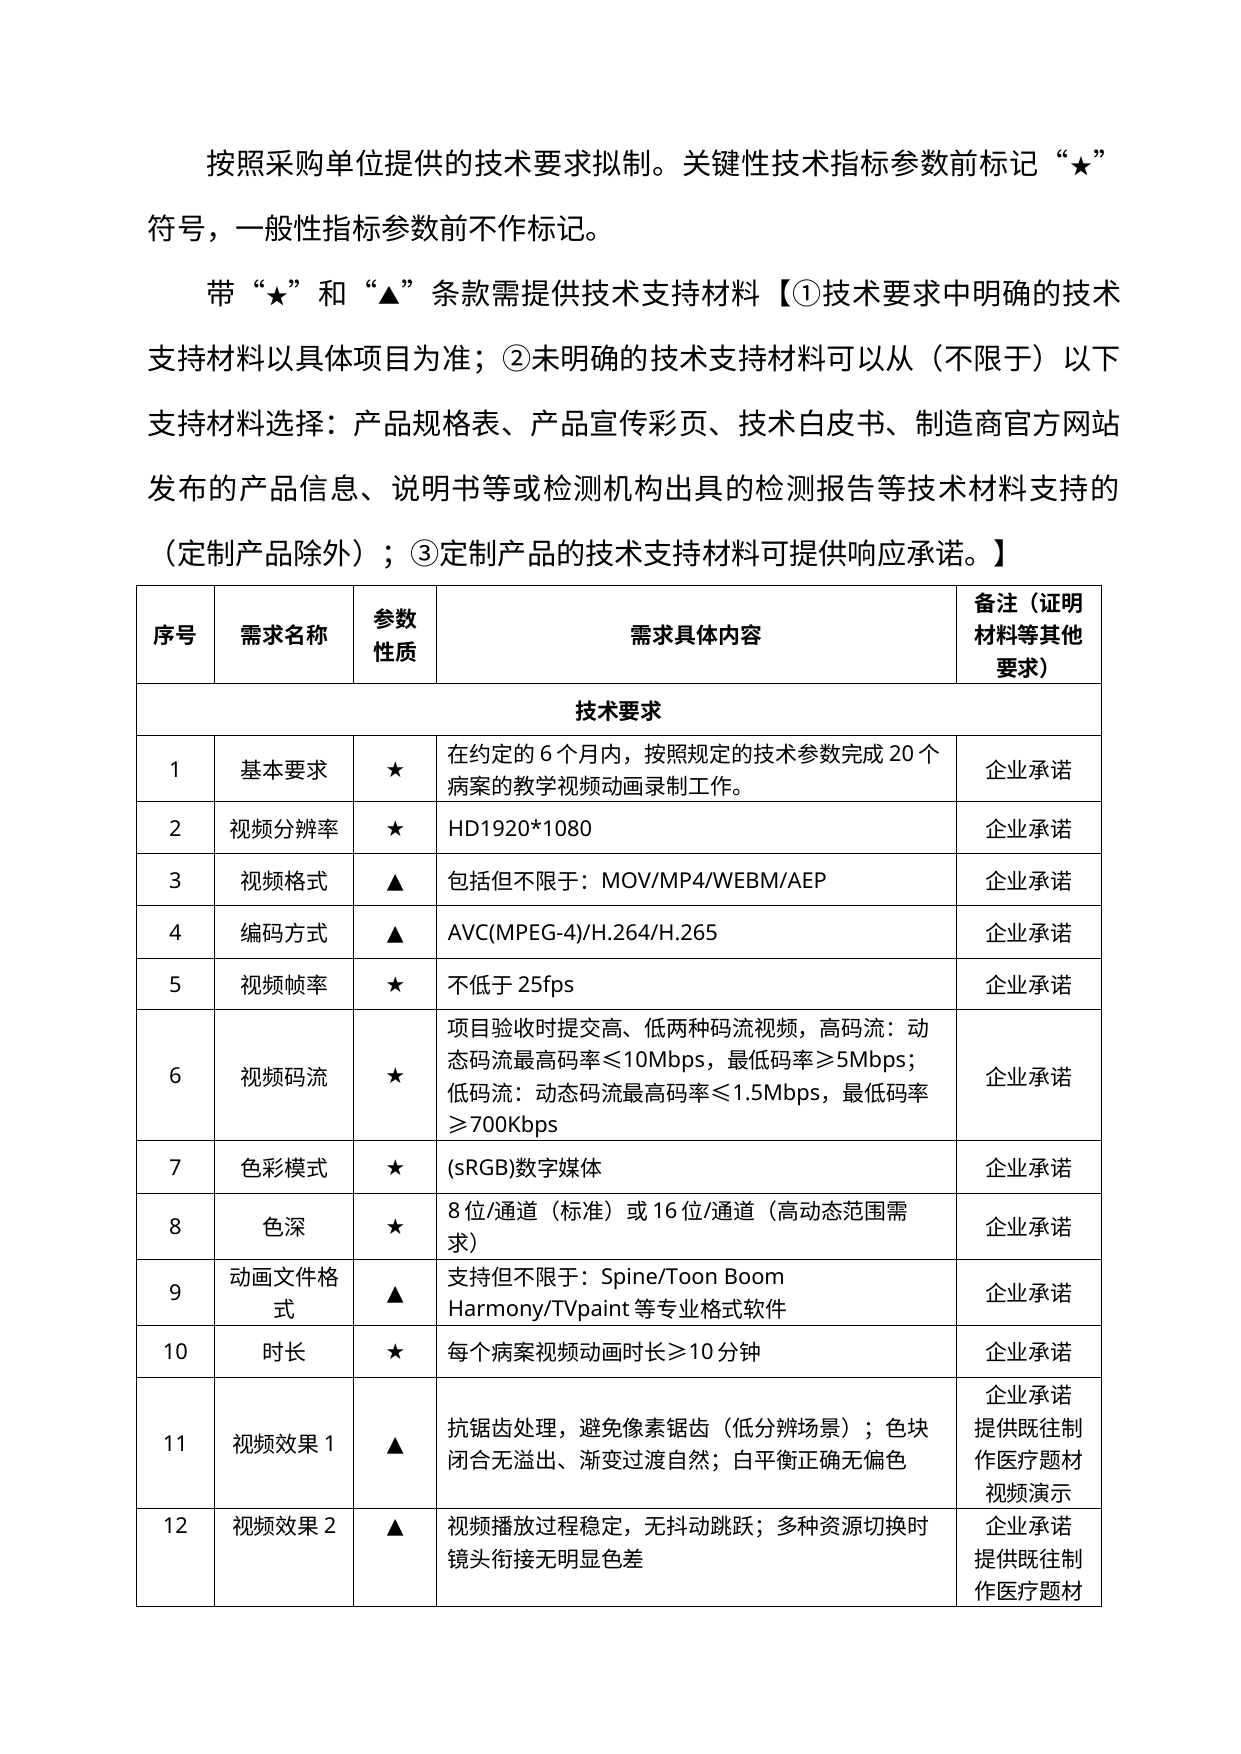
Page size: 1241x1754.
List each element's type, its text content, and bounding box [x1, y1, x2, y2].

table_cell 1 [137, 736, 214, 801]
table_cell 企业承诺 [957, 1194, 1101, 1258]
table_cell 不低于25fps [437, 959, 956, 1009]
table_cell 7 [137, 1141, 214, 1192]
table_cell ▲ [354, 1378, 436, 1508]
table_cell ▲ [354, 854, 436, 905]
table_cell 视频效果2 [215, 1509, 353, 1606]
table_cell 企业承诺 [957, 854, 1101, 905]
table_cell 编码方式 [215, 906, 353, 957]
table_cell 基本要求 [215, 736, 353, 801]
table_cell 9 [137, 1260, 214, 1324]
table_cell 视频格式 [215, 854, 353, 905]
table_cell ★ [354, 1010, 436, 1140]
table_cell 色彩模式 [215, 1141, 353, 1192]
table_cell ▲ [354, 1509, 436, 1606]
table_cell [437, 1509, 956, 1606]
table_cell 视频分辨率 [215, 802, 353, 853]
table_cell ★ [354, 1141, 436, 1192]
table_cell 6 [137, 1010, 214, 1140]
table_cell ★ [354, 1326, 436, 1377]
table_cell 企业承诺 提供既往制作医疗题材视频演示 [957, 1378, 1101, 1508]
table_cell ▲ [354, 1260, 436, 1324]
table_cell 企业承诺 [957, 802, 1101, 853]
table_cell 企业承诺 [957, 1141, 1101, 1192]
table_header 需求具体内容 [437, 586, 956, 683]
table_cell 企业承诺 [957, 1010, 1101, 1140]
table_cell (sRGB)数字媒体 [437, 1141, 956, 1192]
table_cell 包括但不限于：MOV/MP4/WEBM/AEP [437, 854, 956, 905]
table_cell 视频码流 [215, 1010, 353, 1140]
table_cell 企业承诺 [957, 906, 1101, 957]
table_cell ★ [354, 802, 436, 853]
table_cell 企业承诺 提供既往制作医疗题材视频演示 [957, 1509, 1101, 1606]
table_cell 3 [137, 854, 214, 905]
text 按照采购单位提供的技术要求拟制。关键性技术指标参数前标记“★”符号，一般性指标参数前不作标记。 [148, 129, 1122, 259]
text 带“★”和“▲”条款需提供技术支持材料【①技术要求中明确的技术支持材料以具体项目为准；②未明确的技术支持材料可以从（不限于）以下支持材料选择：产品规格表、产品宣传彩页、技术白皮书、制造商官方网站发布的产品信息、说明书等或检测机构出具的检测报告等技术材料支持的（定制产品除外）；③定制产品的技术支持材料可提供响应承诺。】 [148, 259, 1122, 584]
table_cell 11 [137, 1378, 214, 1508]
table_cell 时长 [215, 1326, 353, 1377]
table_cell ★ [354, 736, 436, 801]
table_cell 企业承诺 [957, 1260, 1101, 1324]
table_cell 抗锯齿处理，避免像素锯齿（低分辨场景）；色块闭合无溢出、渐变过渡自然；白平衡正确无偏色 [437, 1378, 956, 1508]
table_cell AVC(MPEG-4)/H.264/H.265 [437, 906, 956, 957]
table_cell 4 [137, 906, 214, 957]
table_cell 色深 [215, 1194, 353, 1258]
table_cell 支持但不限于：Spine/Toon Boom Harmony/TVpaint等专业格式软件 [437, 1260, 956, 1324]
table_cell 5 [137, 959, 214, 1009]
table_header 序号 [137, 586, 214, 683]
table_cell 8位/通道（标准）或16位/通道（高动态范围需求） [437, 1194, 956, 1258]
table_cell 10 [137, 1326, 214, 1377]
table_cell 动画文件格式 [215, 1260, 353, 1324]
table_cell 企业承诺 [957, 959, 1101, 1009]
table_cell 视频帧率 [215, 959, 353, 1009]
table_header 需求名称 [215, 586, 353, 683]
table_cell 技术要求 [137, 684, 1101, 735]
table_header 备注（证明材料等其他要求） [957, 586, 1101, 683]
table_cell ★ [354, 1194, 436, 1258]
table_cell 企业承诺 [957, 1326, 1101, 1377]
table_cell 视频效果1 [215, 1378, 353, 1508]
table_cell ▲ [354, 906, 436, 957]
table_cell 8 [137, 1194, 214, 1258]
table_cell 12 [137, 1509, 214, 1606]
table_cell HD1920*1080 [437, 802, 956, 853]
table_cell ★ [354, 959, 436, 1009]
table_cell 2 [137, 802, 214, 853]
table_cell 企业承诺 [957, 736, 1101, 801]
table_cell 项目验收时提交高、低两种码流视频，高码流：动态码流最高码率≤10Mbps，最低码率≥5Mbps；低码流：动态码流最高码率≤1.5Mbps，最低码率≥700Kbps [437, 1010, 956, 1140]
table_cell 在约定的6个月内，按照规定的技术参数完成20个病案的教学视频动画录制工作。 [437, 736, 956, 801]
table_header 参数 性质 [354, 586, 436, 683]
table_cell 每个病案视频动画时长≥10分钟 [437, 1326, 956, 1377]
